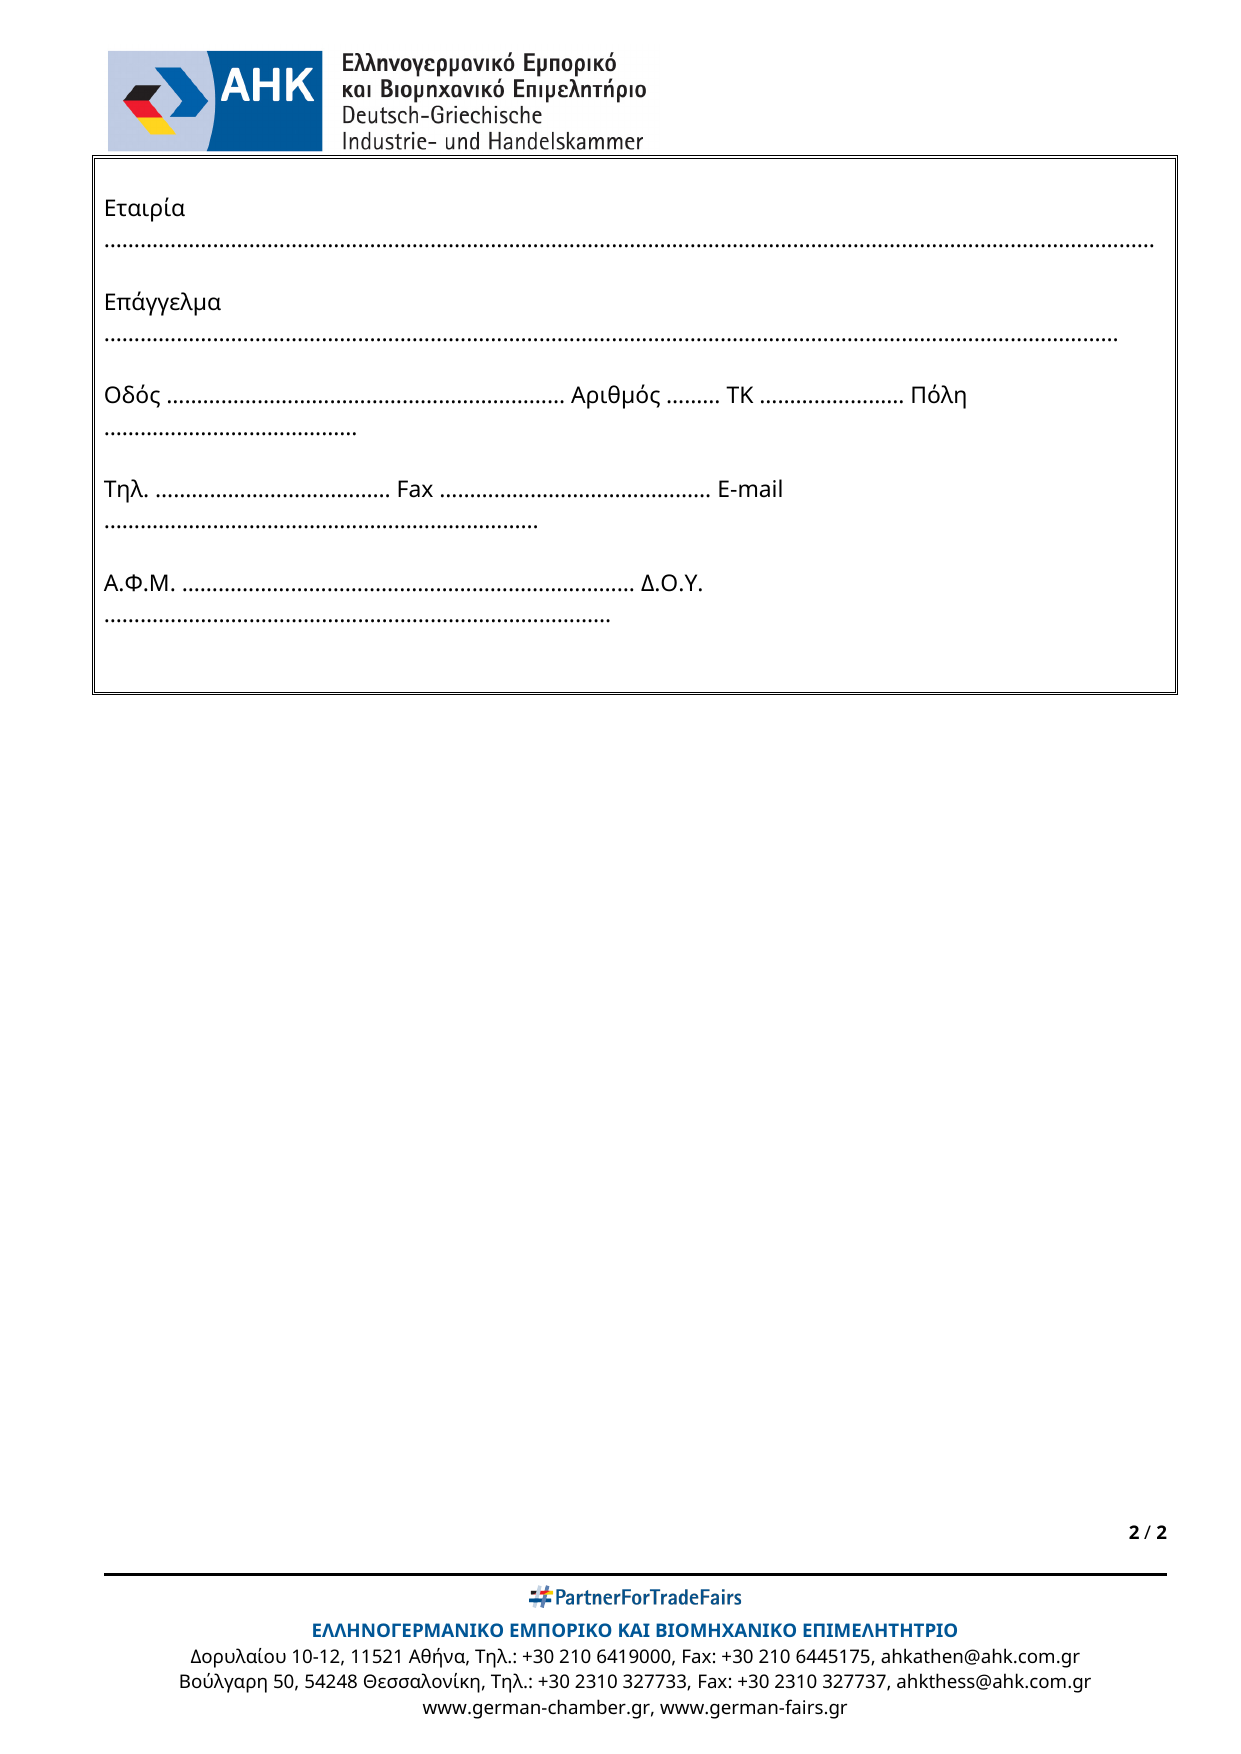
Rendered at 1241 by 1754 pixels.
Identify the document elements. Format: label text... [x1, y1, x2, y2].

text Τηλ. ………………………………… Fax ……………………………………… Ε-mail ……………………………………………………………… [103, 473, 1167, 536]
text Επάγγελμα …………………………………………………………………………………………………………………………………………………… [103, 286, 1167, 348]
text Εταιρία ………………………………………………………………………………………………………………………………………………………… [103, 192, 1167, 254]
text Οδός ………………………………………………………… Αριθμός ……… ΤΚ …………………… Πόλη …………………………………… [103, 379, 1167, 442]
text Α.Φ.Μ. ………………………………………………………………… Δ.Ο.Υ. ………………………………………………………………………… [95, 562, 1175, 692]
picture [103, 44, 660, 155]
picture [519, 1576, 750, 1618]
